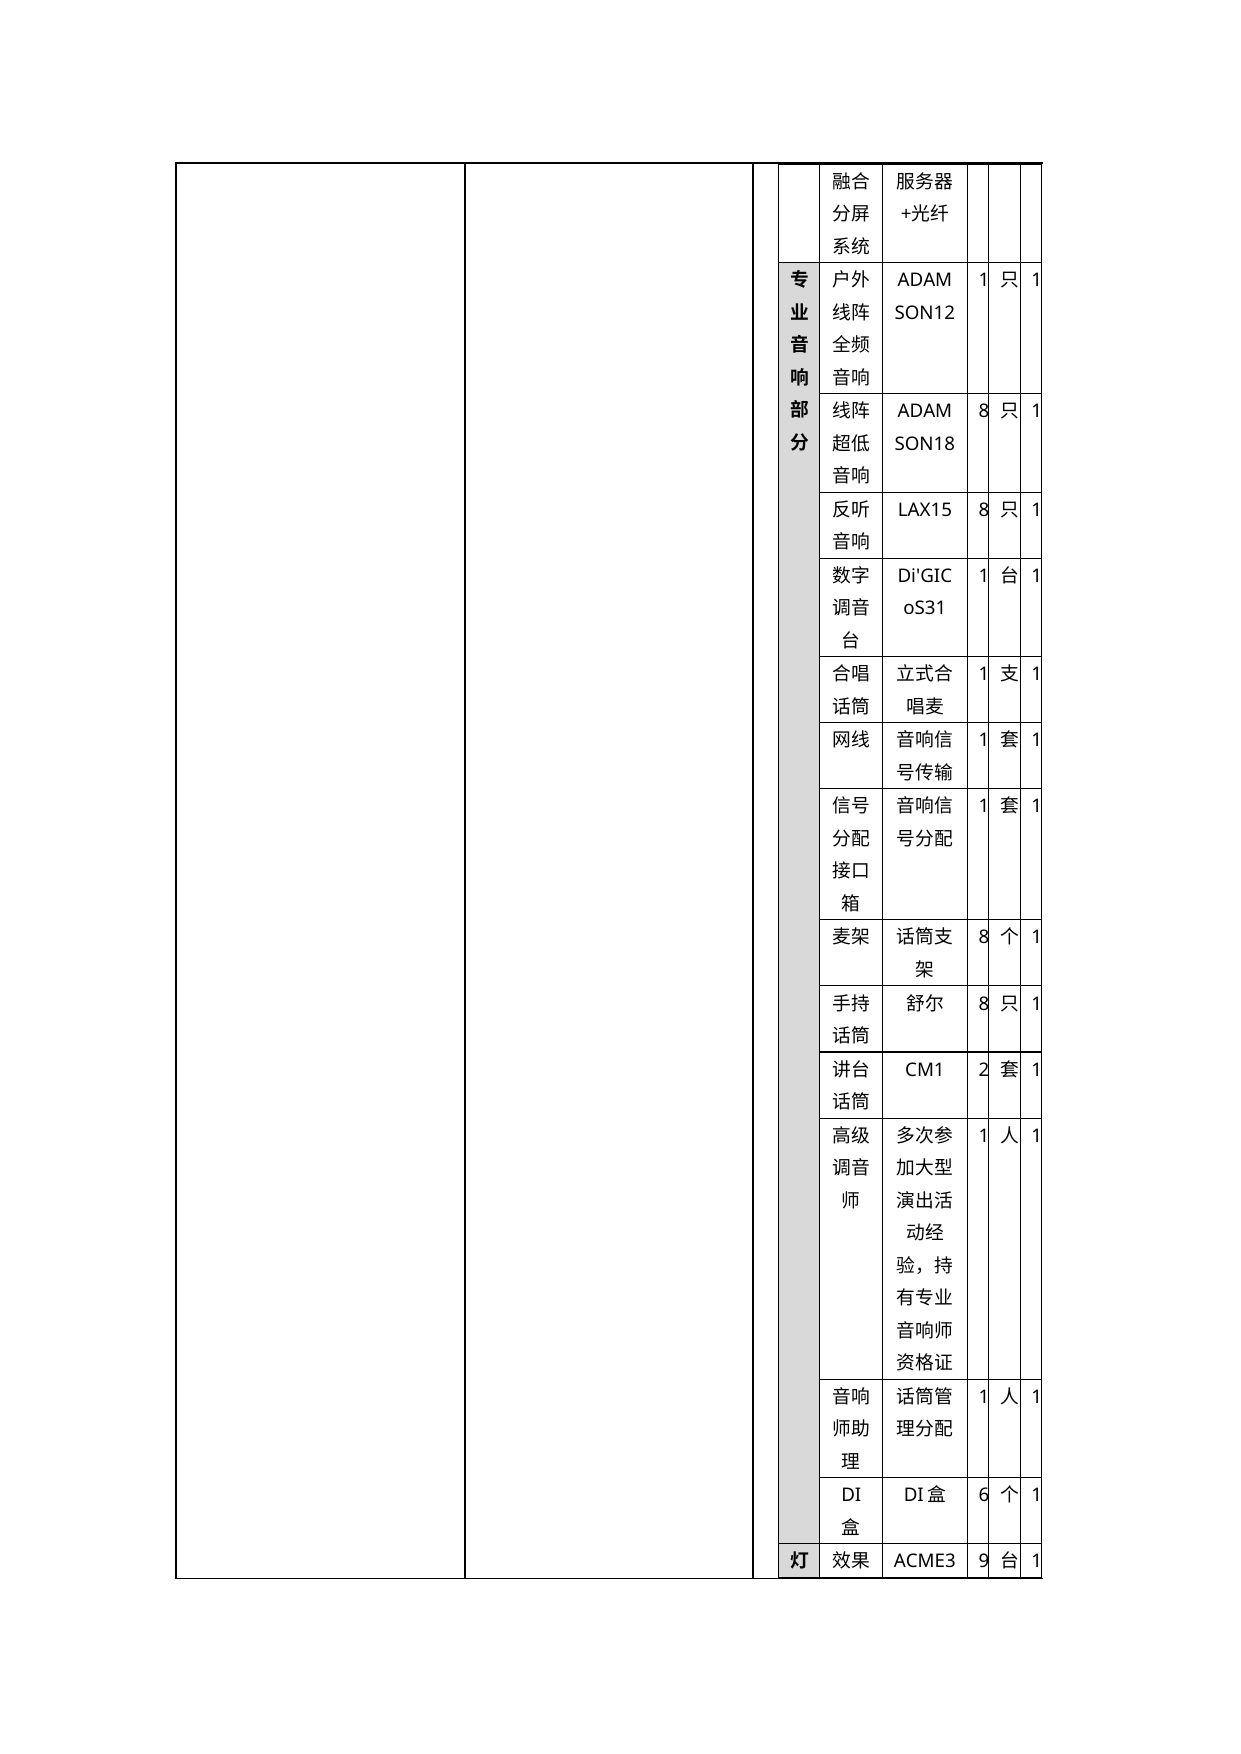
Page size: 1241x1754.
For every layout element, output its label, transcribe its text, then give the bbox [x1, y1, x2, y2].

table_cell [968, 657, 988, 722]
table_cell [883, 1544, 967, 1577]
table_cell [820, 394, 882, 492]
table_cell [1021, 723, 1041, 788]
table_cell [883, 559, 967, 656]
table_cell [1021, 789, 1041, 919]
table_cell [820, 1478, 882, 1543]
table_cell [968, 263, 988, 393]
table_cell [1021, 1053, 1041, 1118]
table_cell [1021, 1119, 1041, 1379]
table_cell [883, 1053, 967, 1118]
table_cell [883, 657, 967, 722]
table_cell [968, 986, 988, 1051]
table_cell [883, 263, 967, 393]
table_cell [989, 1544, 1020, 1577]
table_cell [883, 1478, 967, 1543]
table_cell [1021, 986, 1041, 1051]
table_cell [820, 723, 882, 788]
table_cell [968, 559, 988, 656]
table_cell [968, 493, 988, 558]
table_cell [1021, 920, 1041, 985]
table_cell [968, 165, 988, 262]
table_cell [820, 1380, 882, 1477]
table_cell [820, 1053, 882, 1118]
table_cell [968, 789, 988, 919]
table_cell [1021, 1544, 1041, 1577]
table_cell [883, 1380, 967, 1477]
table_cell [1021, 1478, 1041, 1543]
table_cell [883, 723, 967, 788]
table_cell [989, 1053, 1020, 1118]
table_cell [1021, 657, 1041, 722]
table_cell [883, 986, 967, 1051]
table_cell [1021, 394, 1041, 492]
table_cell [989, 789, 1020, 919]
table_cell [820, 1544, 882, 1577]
table_cell 1 [177, 164, 464, 1578]
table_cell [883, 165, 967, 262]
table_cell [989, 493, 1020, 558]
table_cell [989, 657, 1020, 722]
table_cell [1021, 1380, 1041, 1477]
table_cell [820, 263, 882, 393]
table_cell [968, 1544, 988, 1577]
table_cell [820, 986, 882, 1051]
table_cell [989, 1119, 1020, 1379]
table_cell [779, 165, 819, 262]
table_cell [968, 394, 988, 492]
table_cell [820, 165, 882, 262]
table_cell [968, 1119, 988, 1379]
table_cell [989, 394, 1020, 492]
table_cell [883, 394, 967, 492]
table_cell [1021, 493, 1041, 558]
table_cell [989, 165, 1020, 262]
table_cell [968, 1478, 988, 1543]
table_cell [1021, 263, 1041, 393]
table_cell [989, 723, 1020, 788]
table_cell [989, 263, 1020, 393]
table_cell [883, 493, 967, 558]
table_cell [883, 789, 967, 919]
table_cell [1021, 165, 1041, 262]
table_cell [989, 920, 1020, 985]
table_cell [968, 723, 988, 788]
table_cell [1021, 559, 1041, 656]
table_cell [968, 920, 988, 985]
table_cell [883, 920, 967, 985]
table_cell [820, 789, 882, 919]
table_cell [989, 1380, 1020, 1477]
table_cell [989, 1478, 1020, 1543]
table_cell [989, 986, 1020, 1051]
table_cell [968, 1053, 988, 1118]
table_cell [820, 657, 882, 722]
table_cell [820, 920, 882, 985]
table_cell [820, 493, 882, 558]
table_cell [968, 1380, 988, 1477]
table_cell ▲ [466, 164, 752, 1578]
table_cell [754, 164, 778, 1578]
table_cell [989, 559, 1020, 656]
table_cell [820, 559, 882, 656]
